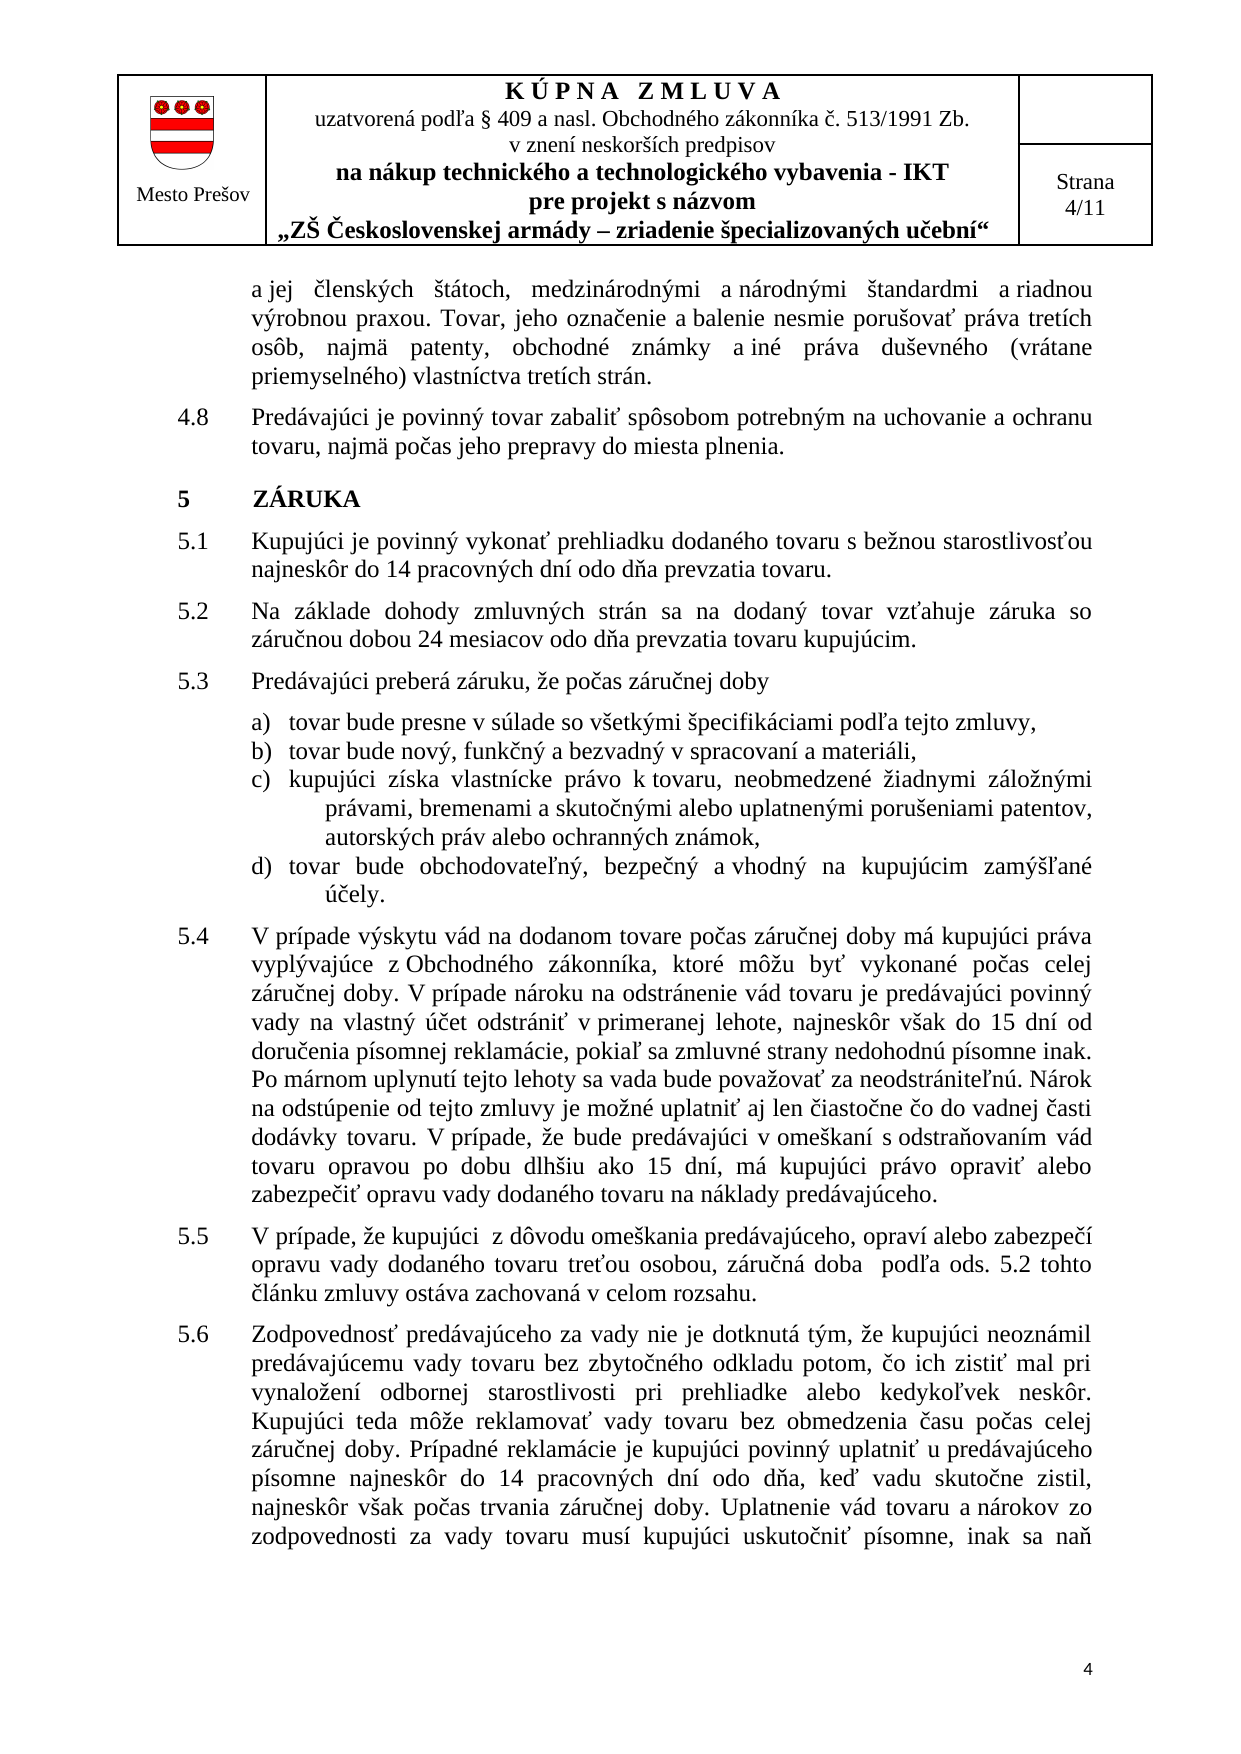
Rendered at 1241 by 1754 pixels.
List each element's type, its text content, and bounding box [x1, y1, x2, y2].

list Kupujúci je povinný vykonať prehliadku dodaného tovaru s bežnou starostlivosťou najneskôr do 14 pracovných dní odo dňa prevzatia tovaru. [177, 526, 1092, 583]
list Predávajúci preberá záruku, že počas záručnej doby [177, 666, 1092, 694]
list Predávajúci je povinný tovar zabaliť spôsobom potrebným na uchovanie a ochranu tovaru, najmä počas jeho prepravy do miesta plnenia. [177, 402, 1092, 459]
list V prípade výskytu vád na dodanom tovare počas záručnej doby má kupujúci práva vyplývajúce z Obchodného zákonníka, ktoré môžu byť vykonané počas celej záručnej doby. V prípade nároku na odstránenie vád tovaru je predávajúci povinný vady na vlastný účet odstrániť v primeranej lehote, najneskôr však do 15 dní od doručenia písomnej reklamácie, pokiaľ sa zmluvné strany nedohodnú písomne inak. Po márnom uplynutí tejto lehoty sa vada bude považovať za neodstrániteľnú. Nárok na odstúpenie od tejto zmluvy je možné uplatniť aj len čiastočne čo do vadnej časti dodávky tovaru. V prípade, že bude predávajúci v omeškaní s odstraňovaním vád tovaru opravou po dobu dlhšiu ako 15 dní, má kupujúci právo opraviť alebo zabezpečiť opravu vady dodaného tovaru na náklady predávajúceho. [177, 921, 1092, 1208]
list tovar bude nový, funkčný a bezvadný v spracovaní a materiáli, [251, 736, 1092, 764]
list ZÁRUKA [177, 484, 1092, 513]
list Na základe dohody zmluvných strán sa na dodaný tovar vzťahuje záruka so záručnou dobou 24 mesiacov odo dňa prevzatia tovaru kupujúcim. [177, 596, 1092, 653]
list tovar bude obchodovateľný, bezpečný a vhodný na kupujúcim zamýšľané účely. [251, 851, 1092, 908]
list tovar bude presne v súlade so všetkými špecifikáciami podľa tejto zmluvy, [251, 707, 1092, 736]
list V prípade, že kupujúci z dôvodu omeškania predávajúceho, opraví alebo zabezpečí opravu vady dodaného tovaru treťou osobou, záručná doba podľa ods. 5.2 tohto článku zmluvy ostáva zachovaná v celom rozsahu. [177, 1221, 1092, 1307]
picture [150, 96, 214, 170]
list kupujúci získa vlastnícke právo k tovaru, neobmedzené žiadnymi záložnými právami, bremenami a skutočnými alebo uplatnenými porušeniami patentov, autorských práv alebo ochranných známok, [251, 764, 1092, 851]
